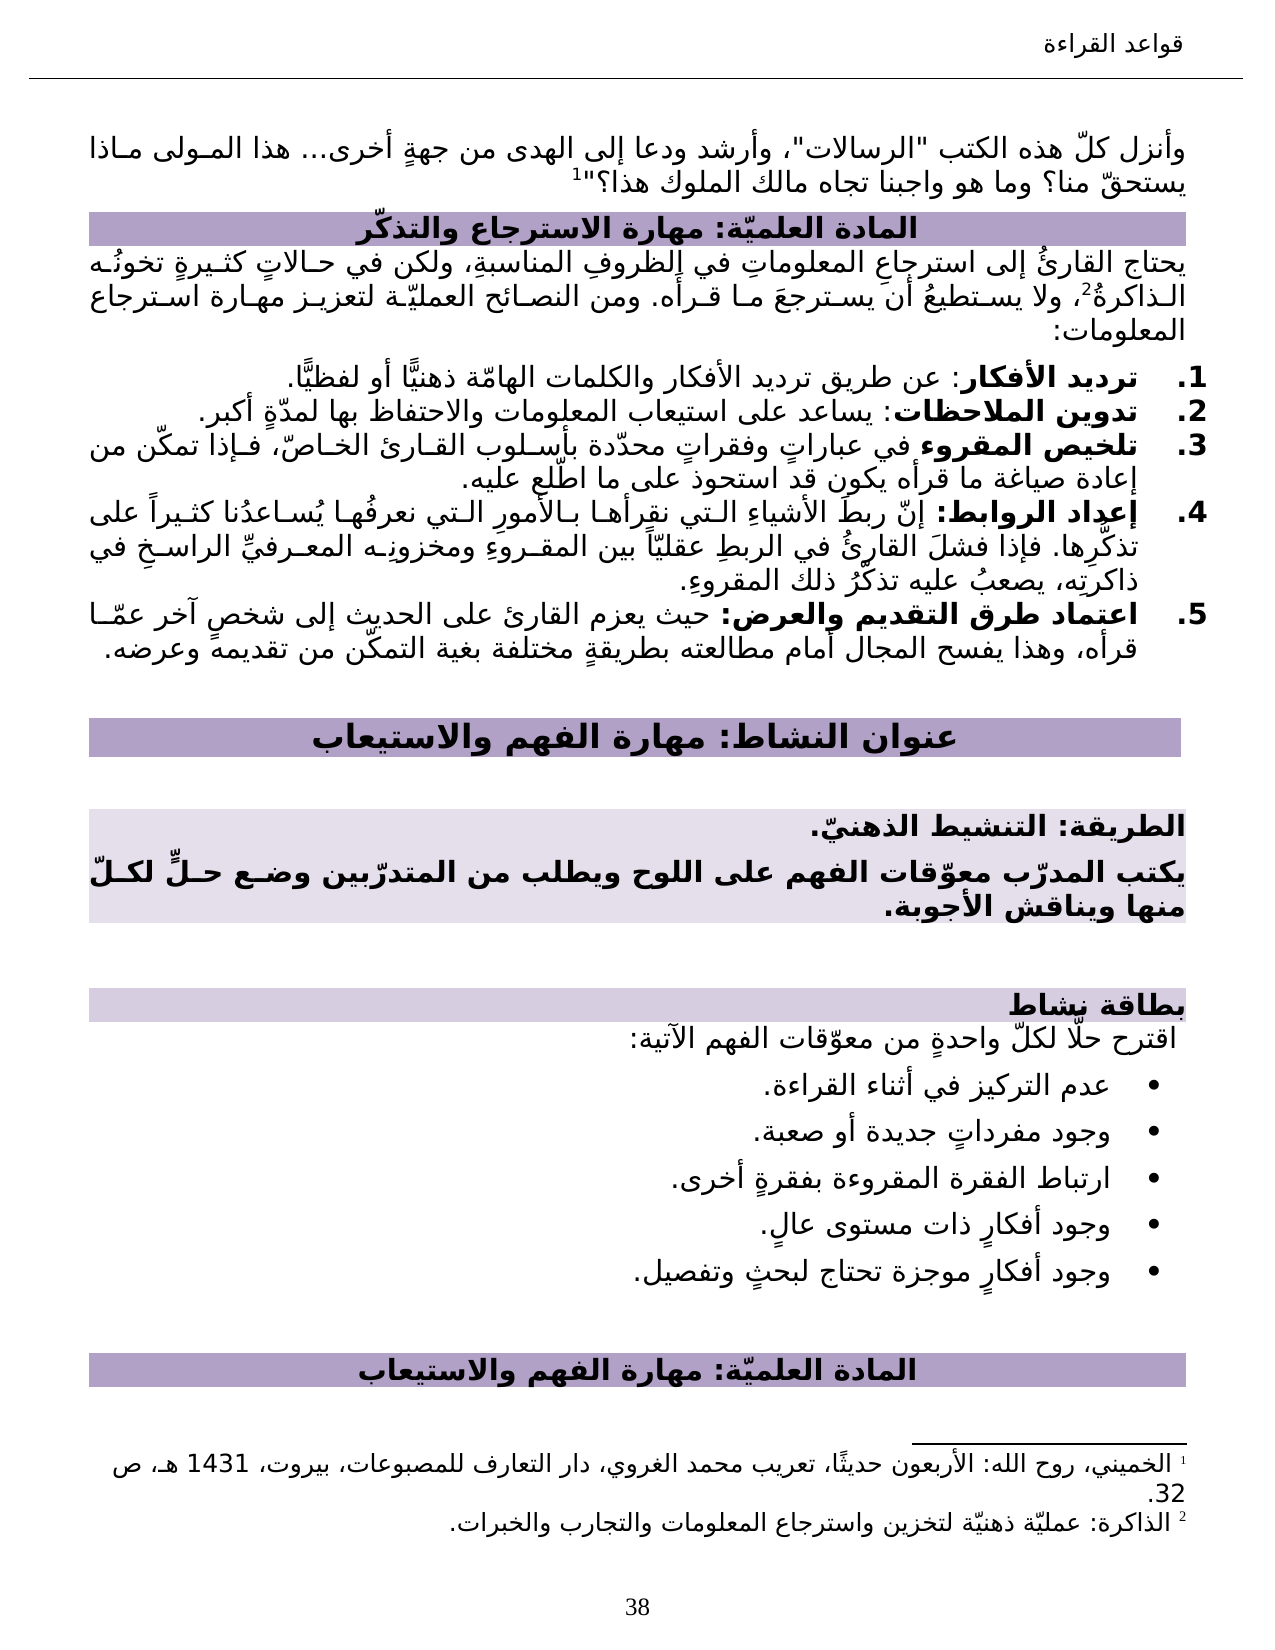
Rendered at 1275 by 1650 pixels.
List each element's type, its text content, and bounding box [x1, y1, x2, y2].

list وجود أفكارٍ ذات مستوى عالٍ. [89, 1208, 1149, 1242]
list ترديد الأفكار: عن طريق ترديد الأفكار والكلمات الهامّة ذهنيًّا أو لفظيًّا. [89, 360, 1176, 394]
list ارتباط الفقرة المقروءة بفقرةٍ أخرى. [89, 1161, 1149, 1195]
text اقترح حلًّا لكلّ واحدةٍ من معوّقات الفهم الآتية: [89, 1022, 1186, 1056]
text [89, 131, 1186, 199]
text يكتب المدرّب معوّقات الفهم على اللوح ويطلب من المتدرّبين وضع حلٍّ لكلّ منها ويناقش الأجوبة. [89, 855, 1186, 923]
text الطريقة: التنشيط الذهنيّ. [89, 809, 1186, 843]
list اعتماد طرق التقديم والعرض: حيث يعزم القارئ على الحديث إلى شخصٍ آخر عمّا قرأه، وهذا يفسح المجال أمام مطالعته بطريقةٍ مختلفة بغية التمكّن من تقديمه وعرضه. [89, 598, 1176, 666]
text المادة العلميّة: مهارة الفهم والاستيعاب [89, 1353, 1186, 1387]
list وجود مفرداتٍ جديدة أو صعبة. [89, 1115, 1149, 1149]
list وجود أفكارٍ موجزة تحتاج لبحثٍ وتفصيل. [89, 1254, 1149, 1288]
subtitle بطاقة نشاط [89, 988, 1186, 1022]
list عدم التركيز في أثناء القراءة. [89, 1068, 1149, 1102]
subtitle عنوان النشاط: مهارة الفهم والاستيعاب [89, 718, 1181, 757]
list إعداد الروابط: إنّ ربطَ الأشياءِ التي نقرأها بالأمورِ التي نعرفُها يُساعدُنا كثيراً على تذكُّرِها. فإذا فشلَ القارئُ في الربطِ عقليّاً بين المقروءِ ومخزونِه المعرفيِّ الراسخِ في ذاكرتِه، يصعبُ عليه تذكّرُ ذلك المقروءِ. [89, 496, 1176, 598]
text المادة العلميّة: مهارة الاسترجاع والتذكّر [89, 212, 1186, 246]
list تدوين الملاحظات: يساعد على استيعاب المعلومات والاحتفاظ بها لمدّةٍ أكبر. [89, 394, 1176, 428]
text يحتاج القارئُ إلى استرجاعِ المعلوماتِ في الظروفِ المناسبةِ، ولكن في حالاتٍ كثيرةٍ تخونُه الذاكرةُ، ولا يستطيعُ أن يسترجعَ ما قرأَه. ومن النصائح العمليّة لتعزيز مهارة استرجاع المعلومات: [89, 246, 1186, 347]
list تلخيص المقروء في عباراتٍ وفقراتٍ محدّدة بأسلوب القارئ الخاصّ، فإذا تمكّن من إعادة صياغة ما قرأه يكون قد استحوذ على ما اطّلع عليه. [89, 428, 1176, 496]
